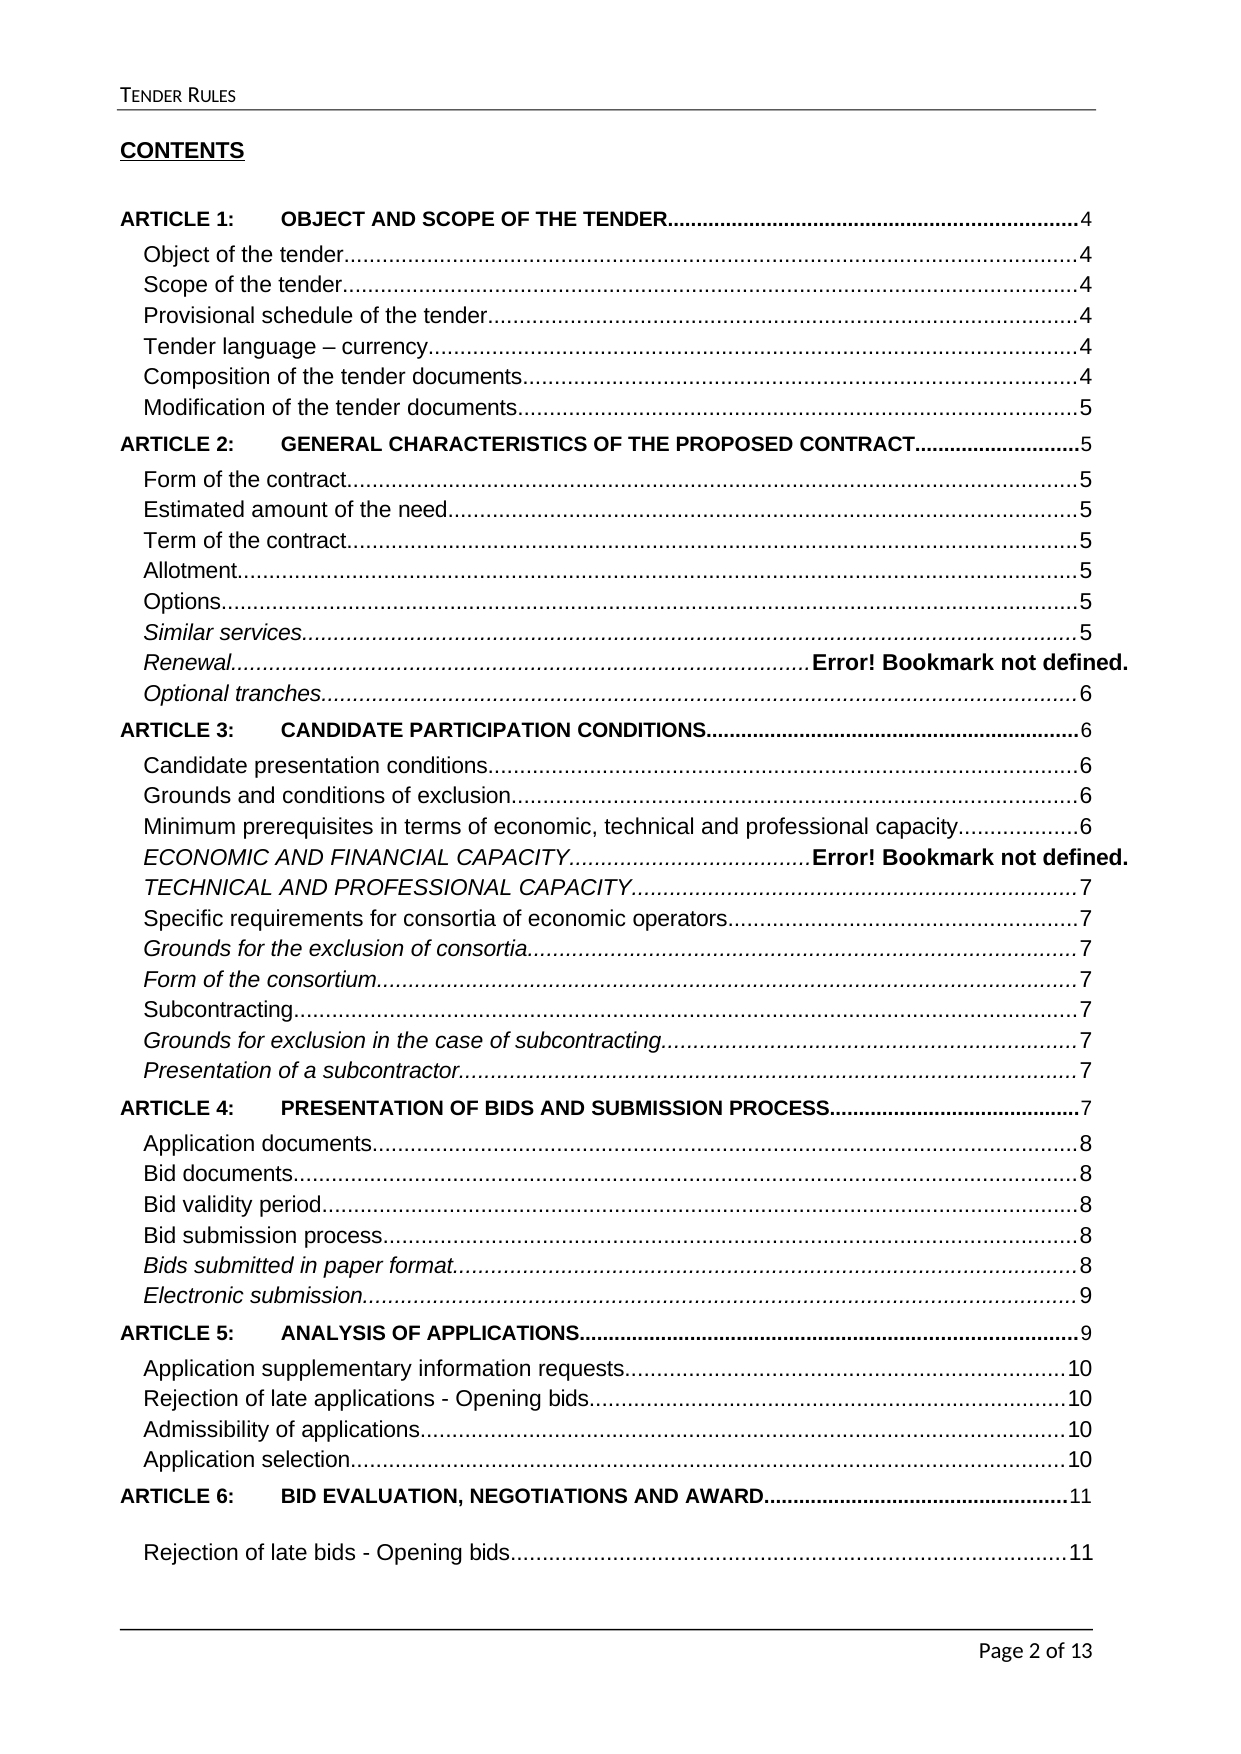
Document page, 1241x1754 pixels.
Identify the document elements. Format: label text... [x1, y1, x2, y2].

text CONTENTS [120, 137, 1152, 164]
